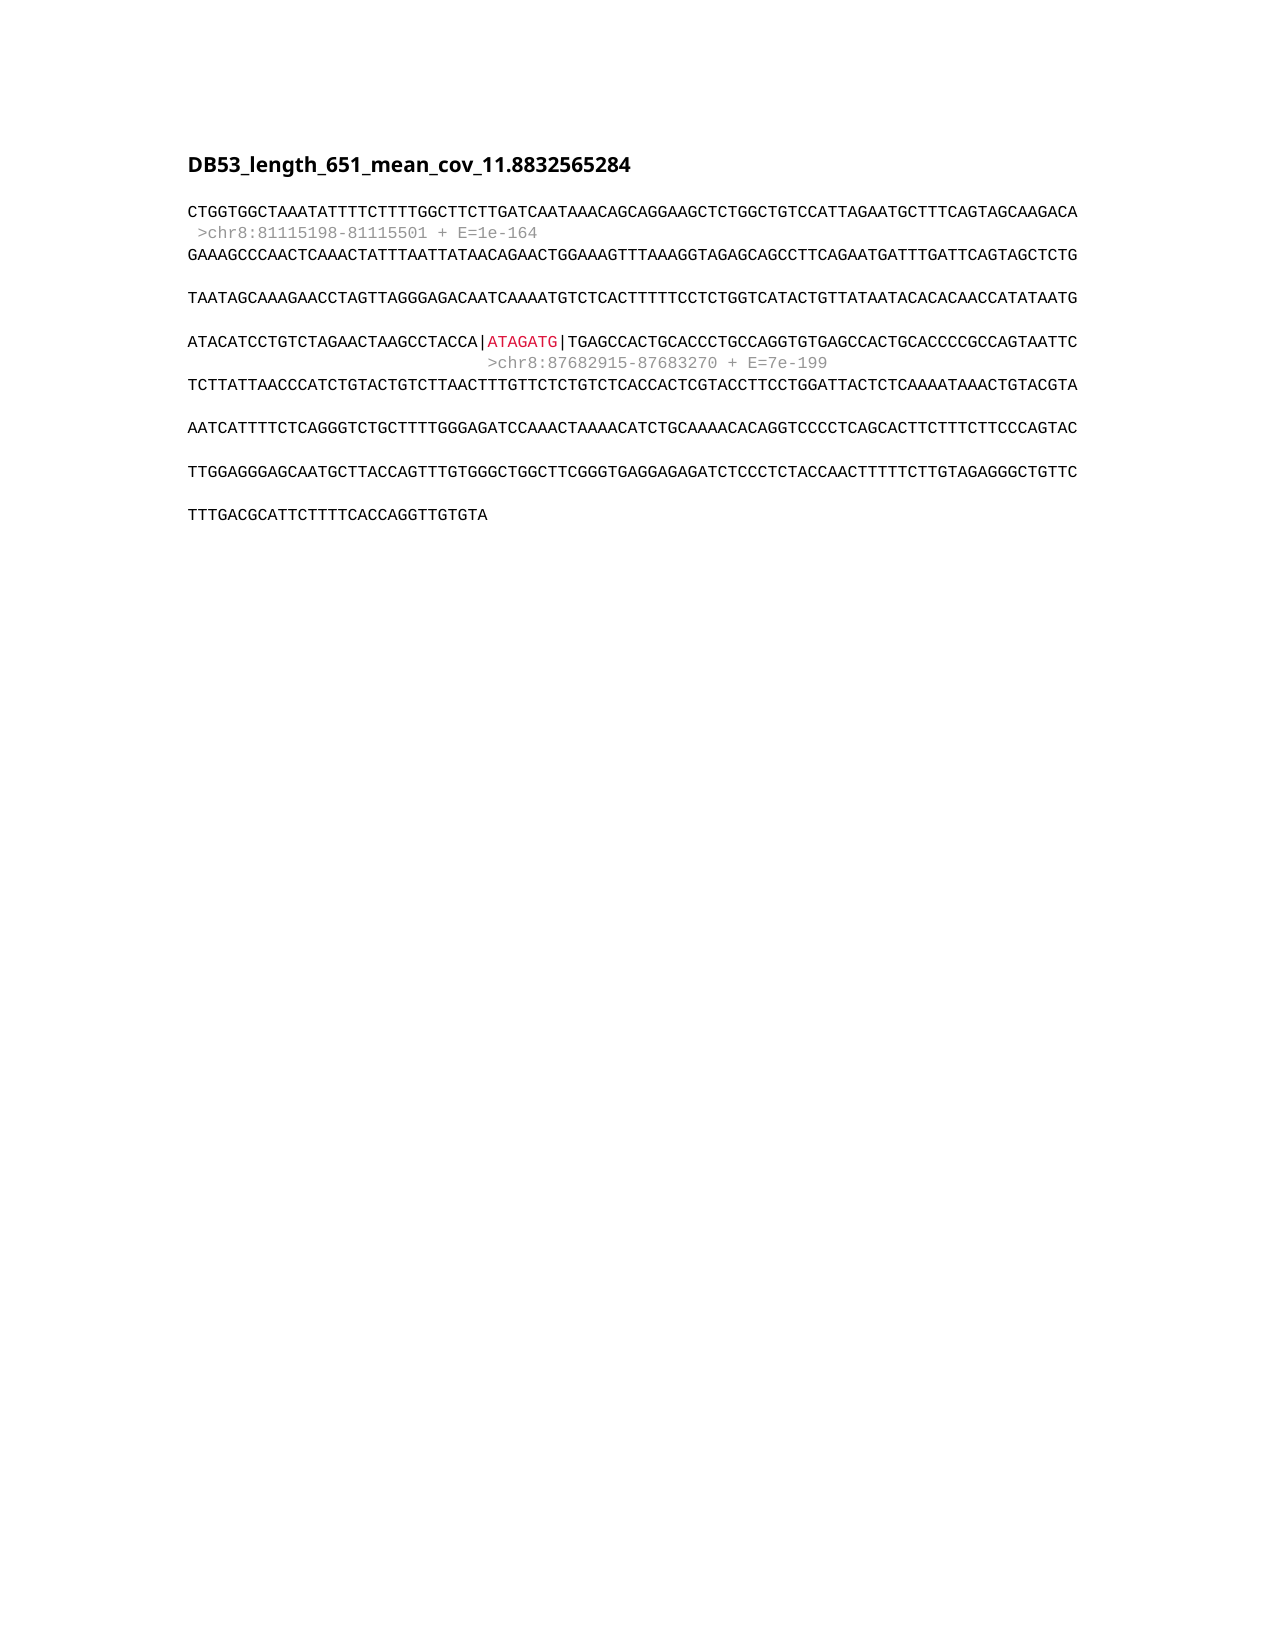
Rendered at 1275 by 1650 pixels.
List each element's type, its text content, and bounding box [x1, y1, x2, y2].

text DB53_length_651_mean_cov_11.8832565284 [187, 150, 1087, 178]
text CTGGTGGCTAAATATTTTCTTTTGGCTTCTTGATCAATAAACAGCAGGAAGCTCTGGCTGTCCATTAGAATGCTTTCAGTAGCAAGACA >chr8:81115198-81115501 + E=1e-164 GAAAGCCCAACTCAAACTATTTAATTATAACAGAACTGGAAAGTTTAAAGGTAGAGCAGCCTTCAGAATGATTTGATTCAGTAGCTCTG TAATAGCAAAGAACCTAGTTAGGGAGACAATCAAAATGTCTCACTTTTTCCTCTGGTCATACTGTTATAATACACACAACCATATAATG ATACATCCTGTCTAGAACTAAGCCTACCA|ATAGATG|TGAGCCACTGCACCCTGCCAGGTGTGAGCCACTGCACCCCGCCAGTAATTC >chr8:87682915-87683270 + E=7e-199 TCTTATTAACCCATCTGTACTGTCTTAACTTTGTTCTCTGTCTCACCACTCGTACCTTCCTGGATTACTCTCAAAATAAACTGTACGTA AATCATTTTCTCAGGGTCTGCTTTTGGGAGATCCAAACTAAAACATCTGCAAAACACAGGTCCCCTCAGCACTTCTTTCTTCCCAGTAC TTGGAGGGAGCAATGCTTACCAGTTTGTGGGCTGGCTTCGGGTGAGGAGAGATCTCCCTCTACCAACTTTTTCTTGTAGAGGGCTGTTC TTTGACGCATTCTTTTCACCAGGTTGTGTA [187, 203, 1087, 526]
